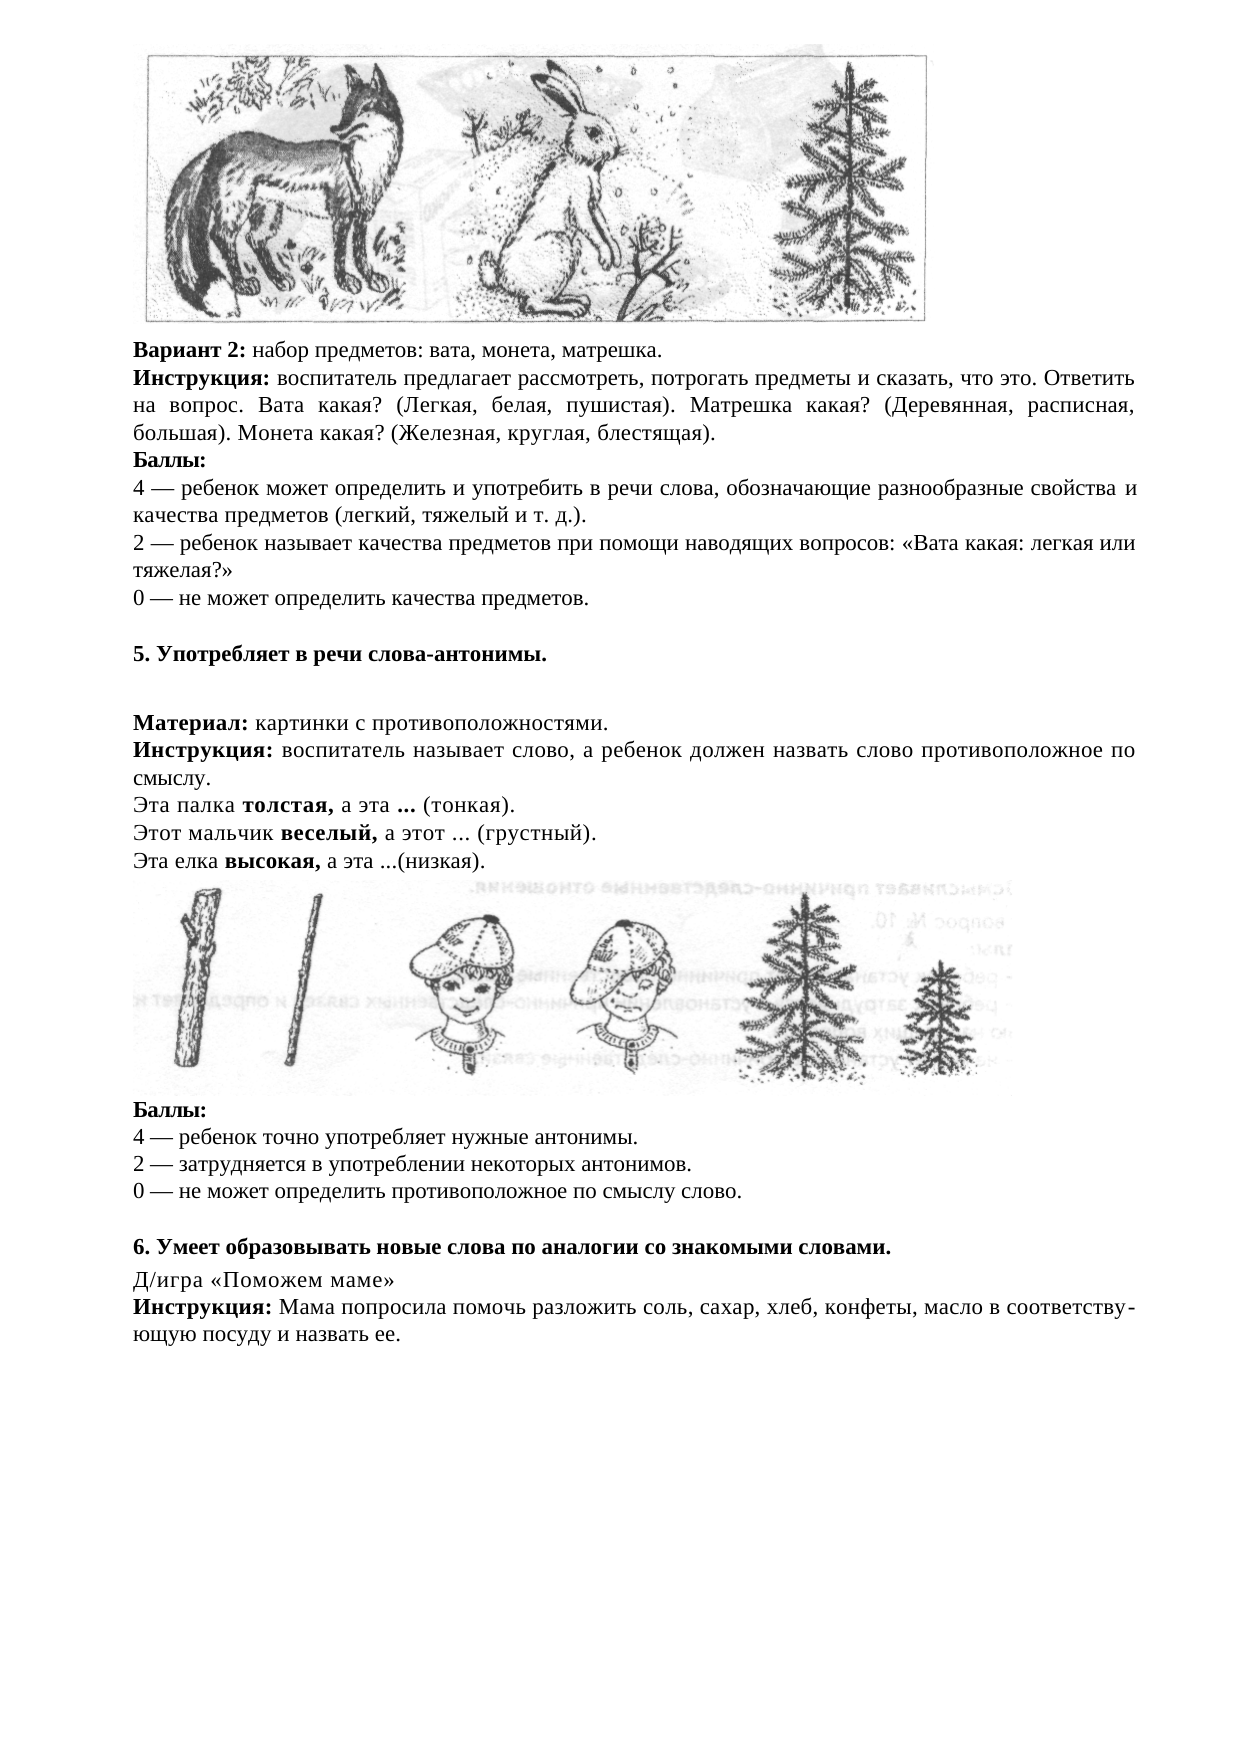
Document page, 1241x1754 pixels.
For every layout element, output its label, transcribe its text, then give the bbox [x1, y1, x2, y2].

text Этот мальчик веселый, а этот ... (грустный). [133, 818, 1137, 846]
text 5. Употребляет в речи слова-антонимы. [133, 641, 1137, 667]
text 2 — ребенок называет качества предметов при помощи наводящих вопросов: «Вата какая: легкая или тяжелая?» [133, 528, 1137, 583]
text 4 — ребенок точно употребляет нужные антонимы. [133, 1122, 1137, 1149]
text 2 — затрудняется в употреблении некоторых антонимов. [133, 1149, 1137, 1176]
text Инструкция: воспитатель предлагает рассмотреть, потрогать предметы и сказать, что это. Ответить на вопрос. Вата какая? (Легкая, белая, пушистая). Матрешка какая? (Деревянная, расписная, большая). Монета какая? (Железная, круглая, блестящая). [133, 363, 1137, 446]
text 0 — не может определить противоположное по смыслу слово. [133, 1176, 1137, 1203]
text 0 — не может определить качества предметов. [133, 583, 1137, 611]
text Баллы: [133, 446, 1137, 473]
text 6. Умеет образовывать новые слова по аналогии со знакомыми словами. [133, 1233, 1137, 1260]
text 4 — ребенок может определить и употребить в речи слова, обозначающие разнообразные свойства и качества предметов (легкий, тяжелый и т. д.). [133, 473, 1137, 528]
text Д/игра «Поможем маме» [133, 1266, 1137, 1293]
picture [132, 44, 935, 324]
text Баллы: [133, 1096, 1137, 1122]
text Эта палка толстая, а эта ... (тонкая). [133, 791, 1137, 818]
text Инструкция: Мама попросила помочь разложить соль, сахар, хлеб, конфеты, масло в соответствующую посуду и назвать ее. [133, 1293, 1137, 1347]
text Вариант 2: набор предметов: вата, монета, матрешка. [133, 336, 1137, 363]
picture [132, 880, 1013, 1096]
text Материал: картинки с противоположностями. [133, 708, 1137, 736]
text Инструкция: воспитатель называет слово, а ребенок должен назвать слово противоположное по смыслу. [133, 736, 1137, 791]
text Эта елка высокая, а эта ...(низкая). [133, 846, 1137, 874]
